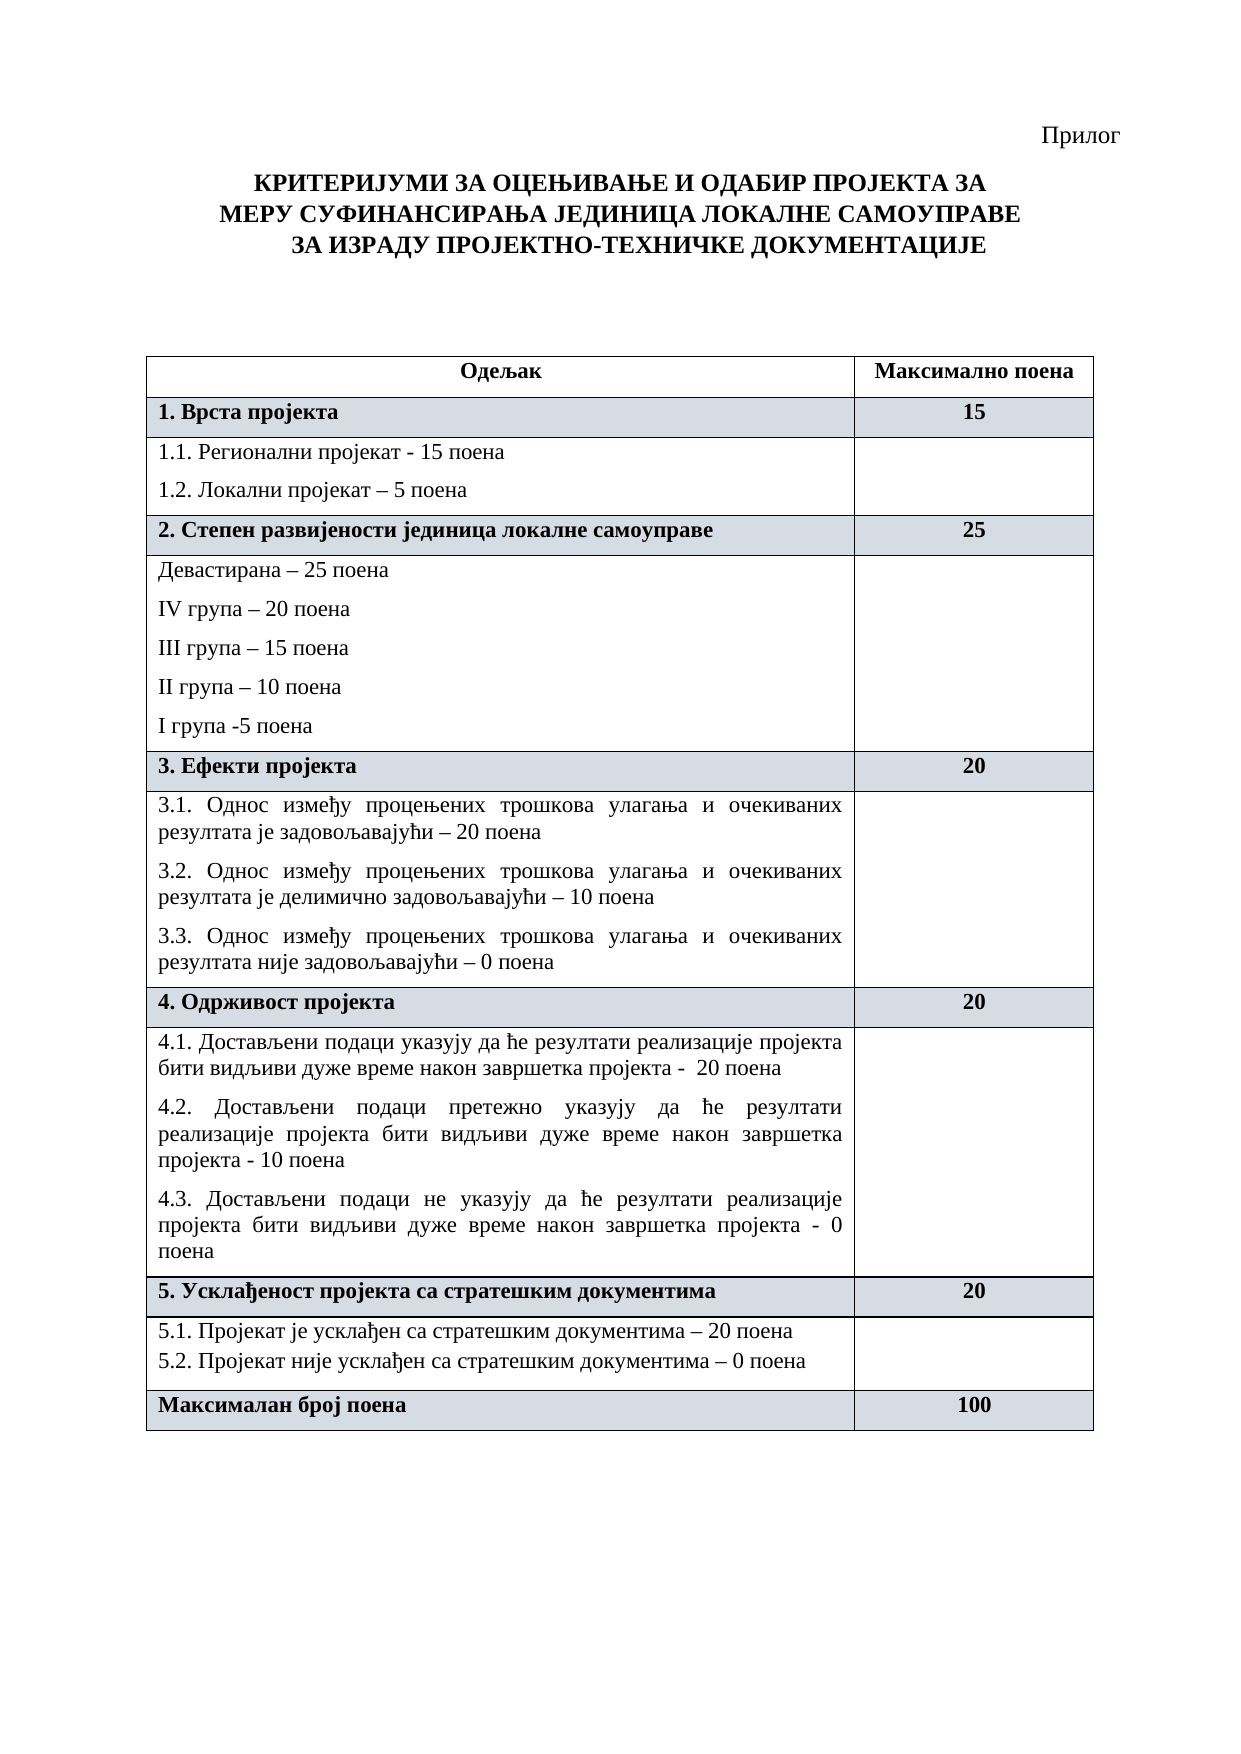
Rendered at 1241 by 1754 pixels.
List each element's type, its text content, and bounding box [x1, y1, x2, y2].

text МЕРУ СУФИНАНСИРАЊА ЈЕДИНИЦА ЛОКАЛНЕ САМОУПРАВЕ [120, 199, 1120, 227]
table_cell [855, 1318, 1093, 1390]
table_cell 20 [855, 1278, 1093, 1316]
table_cell 2. Степен развијености јединица локалне самоуправе [147, 516, 854, 555]
table_cell 4. Одрживост пројекта [147, 988, 854, 1027]
text КРИТЕРИЈУМИ ЗА ОЦЕЊИВАЊЕ И ОДАБИР ПРОЈЕКТА ЗА [120, 168, 1120, 196]
table_cell 5. Усклађеност пројекта са стратешким документима [147, 1278, 854, 1316]
table_cell [855, 1028, 1093, 1276]
table_cell 3. Ефекти пројекта [147, 752, 854, 791]
text Прилог [120, 120, 1120, 149]
table_cell 3.1. Однос између процењених трошкова улагања и очекиваних резултата је задовољавајући – 20 поена 3.2. Однос између процењених трошкова улагања и очекиваних резултата је делимично задовољавајући – 10 поена 3.3. Однос између процењених трошкова улагања и очекиваних резултата није задовољавајући – 0 поена [147, 792, 854, 987]
table_cell 1. Врста пројекта [147, 398, 854, 437]
table_cell 5.1. Пројекат је усклађен са стратешким документима – 20 поена 5.2. Пројекат није усклађен са стратешким документима – 0 поена [147, 1318, 854, 1390]
table_cell 1.1. Регионални пројекат - 15 поена 1.2. Локални пројекат – 5 поена [147, 438, 854, 515]
table_header Максимално поена [855, 357, 1093, 397]
table_cell Максималан број поена [147, 1391, 854, 1430]
table_header Одељак [147, 357, 854, 397]
table_cell [855, 556, 1093, 751]
table_cell 15 [855, 398, 1093, 437]
table_cell 25 [855, 516, 1093, 555]
table_cell 4.1. Достављени подаци указују да ће резултати реализације пројекта бити видљиви дуже време након завршетка пројекта - 20 поена 4.2. Достављени подаци претежно указују да ће резултати реализације пројекта бити видљиви дуже време након завршетка пројекта - 10 поена 4.3. Достављени подаци не указују да ће резултати реализације пројекта бити видљиви дуже време након завршетка пројекта - 0 поена [147, 1028, 854, 1276]
table_cell [855, 438, 1093, 515]
table_cell 20 [855, 988, 1093, 1027]
table_cell 20 [855, 752, 1093, 791]
table_cell Девастирана – 25 поена IV група – 20 поена III група – 15 поена II група – 10 поена I група -5 поена [147, 556, 854, 751]
text ЗА ИЗРАДУ ПРОЈЕКТНО-ТЕХНИЧКЕ ДОКУМЕНТАЦИЈЕ [157, 230, 1120, 258]
table_cell [855, 792, 1093, 987]
table_cell 100 [855, 1391, 1093, 1430]
